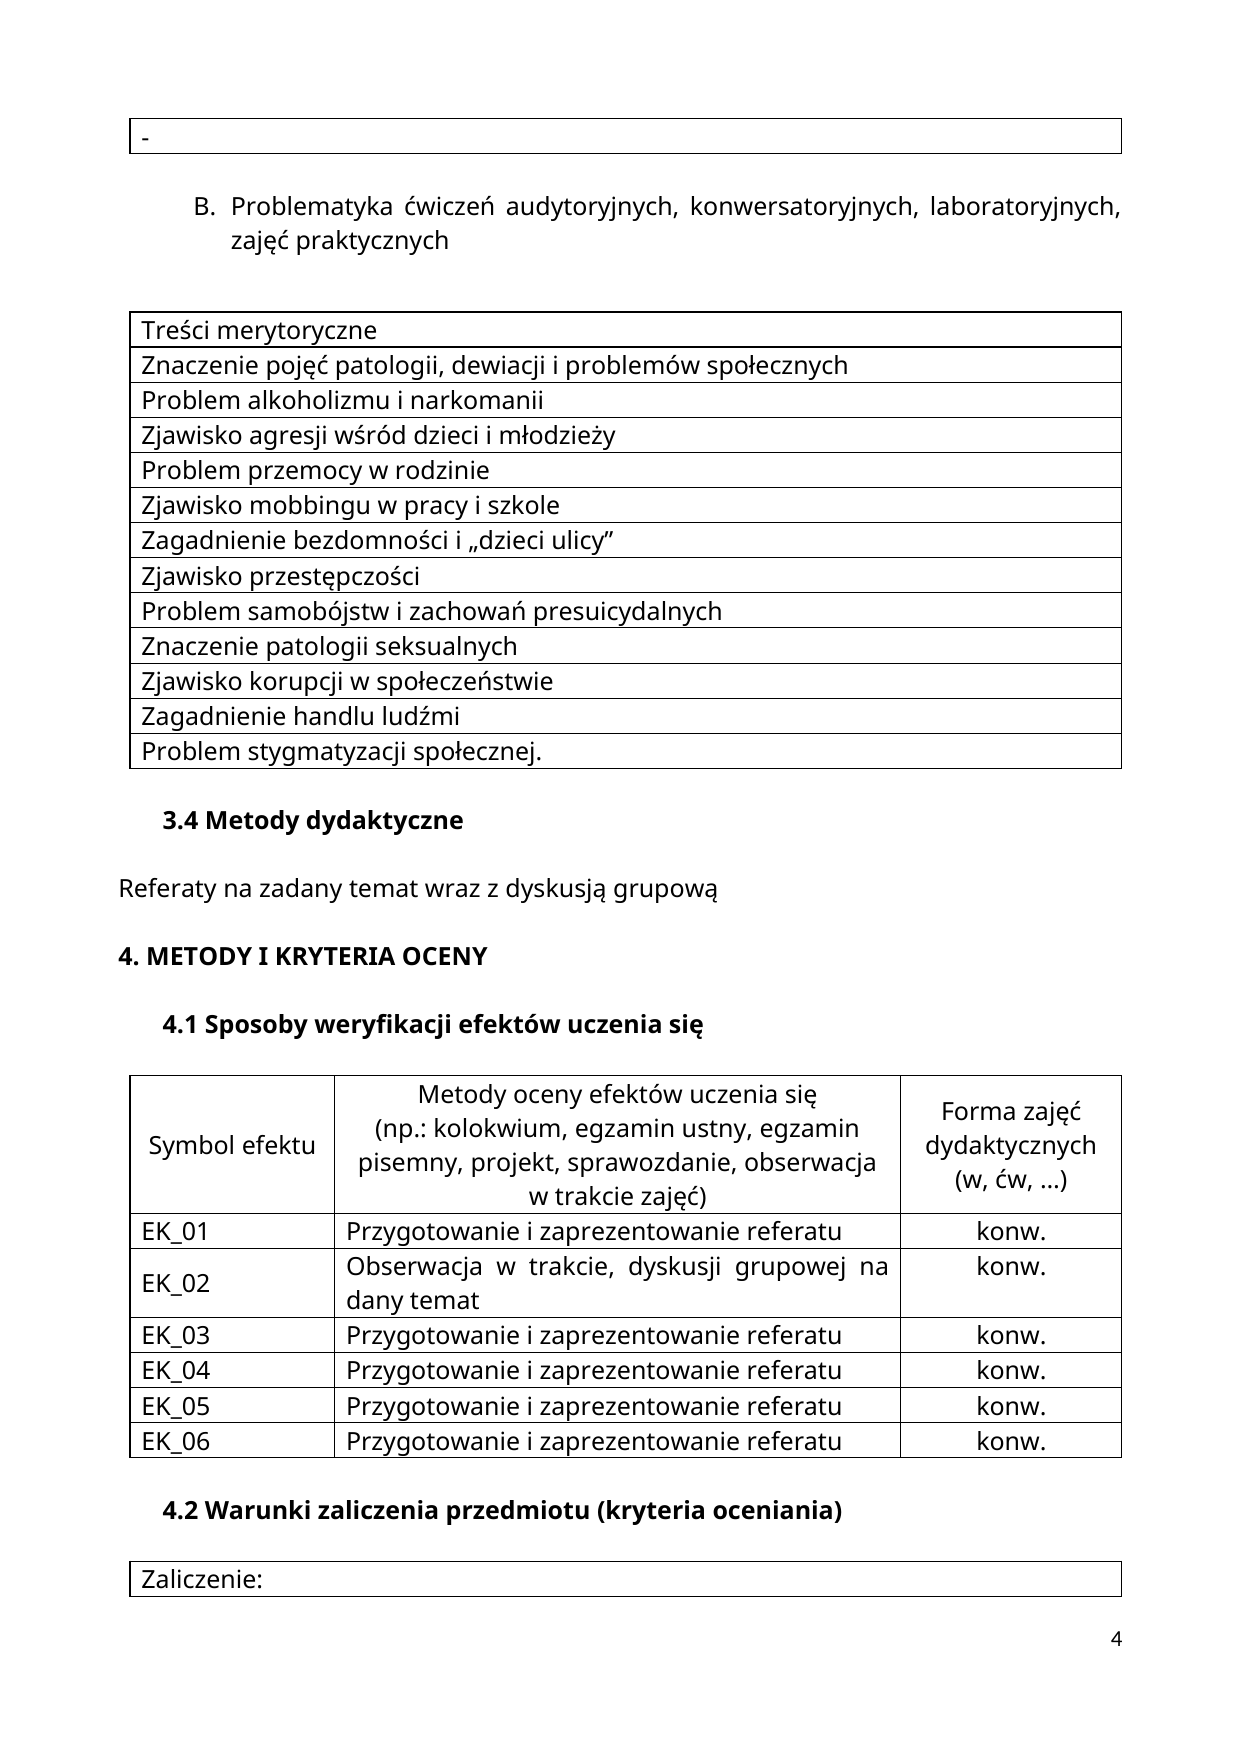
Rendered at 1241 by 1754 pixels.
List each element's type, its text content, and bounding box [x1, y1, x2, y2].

table_cell - [131, 119, 1121, 153]
table_cell Przygotowanie i zaprezentowanie referatu [335, 1318, 900, 1352]
table_cell EK_02 [131, 1249, 334, 1317]
table_cell Zagadnienie bezdomności i „dzieci ulicy” [131, 523, 1121, 557]
table_cell EK_05 [131, 1388, 334, 1422]
table_cell Zagadnienie handlu ludźmi [131, 699, 1121, 733]
table_cell Znaczenie pojęć patologii, dewiacji i problemów społecznych [131, 348, 1121, 382]
table_cell Przygotowanie i zaprezentowanie referatu [335, 1423, 900, 1457]
table_cell Zjawisko korupcji w społeczeństwie [131, 664, 1121, 697]
table_cell EK_01 [131, 1214, 334, 1248]
table_cell Zjawisko mobbingu w pracy i szkole [131, 488, 1121, 522]
text 4. METODY I KRYTERIA OCENY [118, 939, 1122, 973]
table_cell Przygotowanie i zaprezentowanie referatu [335, 1353, 900, 1387]
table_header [131, 1562, 1121, 1596]
table_cell Problem samobójstw i zachowań presuicydalnych [131, 593, 1121, 627]
table_cell konw. [901, 1214, 1121, 1248]
table_cell Zjawisko agresji wśród dzieci i młodzieży [131, 418, 1121, 452]
table_cell Zjawisko przestępczości [131, 558, 1121, 592]
table_header Metody oceny efektów uczenia się (np.: kolokwium, egzamin ustny, egzamin pisemny, projekt, sprawozdanie, obserwacja w trakcie zajęć) [335, 1076, 900, 1213]
table_cell Problem alkoholizmu i narkomanii [131, 383, 1121, 417]
table_cell Przygotowanie i zaprezentowanie referatu [335, 1388, 900, 1422]
table_cell Obserwacja w trakcie, dyskusji grupowej na dany temat [335, 1249, 900, 1317]
table_header Symbol efektu [131, 1076, 334, 1213]
list Problematyka ćwiczeń audytoryjnych, konwersatoryjnych, laboratoryjnych, zajęć praktycznych [193, 188, 1122, 256]
table_cell konw. [901, 1318, 1121, 1352]
table_cell konw. [901, 1423, 1121, 1457]
table_cell konw. [901, 1249, 1121, 1317]
table_cell Problem przemocy w rodzinie [131, 453, 1121, 487]
table_cell EK_04 [131, 1353, 334, 1387]
table_cell Problem stygmatyzacji społecznej. [131, 734, 1121, 768]
table_header Forma zajęć dydaktycznych (w, ćw, …) [901, 1076, 1121, 1213]
table_cell konw. [901, 1353, 1121, 1387]
table_cell EK_06 [131, 1423, 334, 1457]
table_cell EK_03 [131, 1318, 334, 1352]
table_cell Znaczenie patologii seksualnych [131, 628, 1121, 662]
table_cell Przygotowanie i zaprezentowanie referatu [335, 1214, 900, 1248]
text 3.4 Metody dydaktyczne [162, 803, 1122, 837]
text 4.1 Sposoby weryfikacji efektów uczenia się [162, 1007, 1122, 1041]
text Referaty na zadany temat wraz z dyskusją grupową [118, 871, 1122, 905]
text 4.2 Warunki zaliczenia przedmiotu (kryteria oceniania) [162, 1492, 1122, 1526]
table_cell konw. [901, 1388, 1121, 1422]
table_header Treści merytoryczne [131, 313, 1121, 346]
